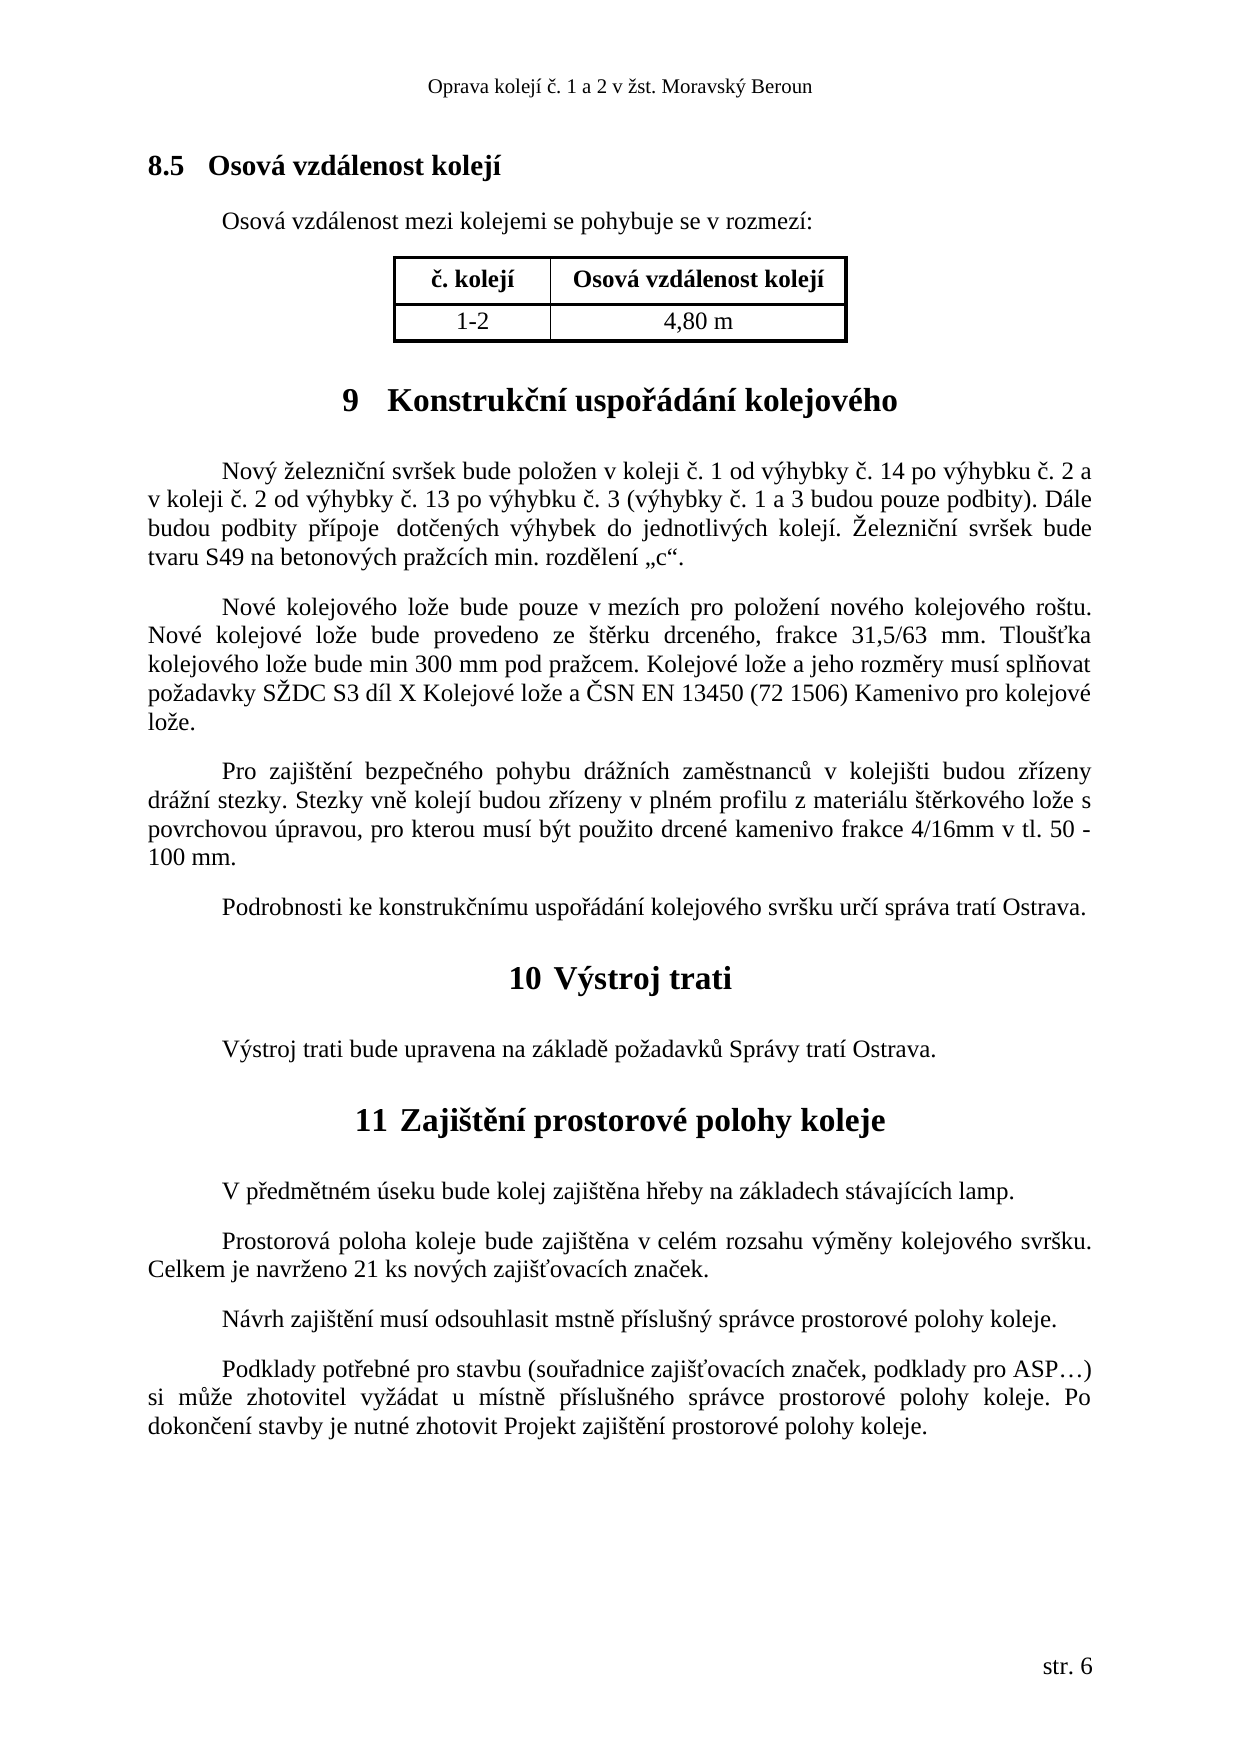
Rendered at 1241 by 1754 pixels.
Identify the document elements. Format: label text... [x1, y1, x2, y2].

text Prostorová poloha koleje bude zajištěna v celém rozsahu výměny kolejového svršku. Celkem je navrženo 21 ks nových zajišťovacích značek. [148, 1226, 1092, 1283]
table_cell 1-2 [396, 306, 550, 339]
table_cell 4,80 m [551, 306, 844, 339]
text Pro zajištění bezpečného pohybu drážních zaměstnanců v kolejišti budou zřízeny drážní stezky. Stezky vně kolejí budou zřízeny v plném profilu z materiálu štěrkového lože s povrchovou úpravou, pro kterou musí být použito drcené kamenivo frakce 4/16mm v tl. 50 - . [148, 756, 1092, 871]
text Nové kolejového lože bude pouze v mezích pro položení nového kolejového roštu. Nové kolejové lože bude provedeno ze štěrku drceného, frakce 31,5/63 mm. Tloušťka kolejového lože bude min 300 mm pod pražcem. Kolejové lože a jeho rozměry musí splňovat požadavky SŽDC S3 díl X Kolejové lože a ČSN EN 13450 (72 1506) Kamenivo pro kolejové lože. [148, 592, 1092, 735]
subtitle Výstroj trati [148, 958, 1092, 997]
text Výstroj trati bude upravena na základě požadavků Správy tratí Ostrava. [148, 1034, 1092, 1063]
subtitle Osová vzdálenost kolejí [148, 148, 1092, 181]
subtitle Zajištění prostorové polohy koleje [148, 1100, 1092, 1139]
text V předmětném úseku bude kolej zajištěna hřeby na základech stávajících lamp. [148, 1176, 1092, 1205]
subtitle Konstrukční uspořádání kolejového [148, 380, 1092, 418]
text Podrobnosti ke konstrukčnímu uspořádání kolejového svršku určí správa tratí Ostrava. [148, 892, 1092, 921]
text Nový železniční svršek bude položen v koleji č. 1 od výhybky č. 14 po výhybku č. 2 a v koleji č. 2 od výhybky č. 13 po výhybku č. 3 (výhybky č. 1 a 3 budou pouze podbity). Dále budou podbity přípoje dotčených výhybek do jednotlivých kolejí. Železniční svršek bude tvaru S49 na betonových pražcích min. rozdělení „c“. [148, 456, 1092, 571]
text Podklady potřebné pro stavbu (souřadnice zajišťovacích značek, podklady pro ASP…) si může zhotovitel vyžádat u místně příslušného správce prostorové polohy koleje. Po dokončení stavby je nutné zhotovit Projekt zajištění prostorové polohy koleje. [148, 1354, 1092, 1440]
text Návrh zajištění musí odsouhlasit mstně příslušný správce prostorové polohy koleje. [148, 1304, 1092, 1333]
table_header Osová vzdálenost kolejí [551, 259, 844, 303]
table_header č. kolejí [396, 259, 550, 303]
text Osová vzdálenost mezi kolejemi se pohybuje se v rozmezí: [148, 206, 1092, 235]
